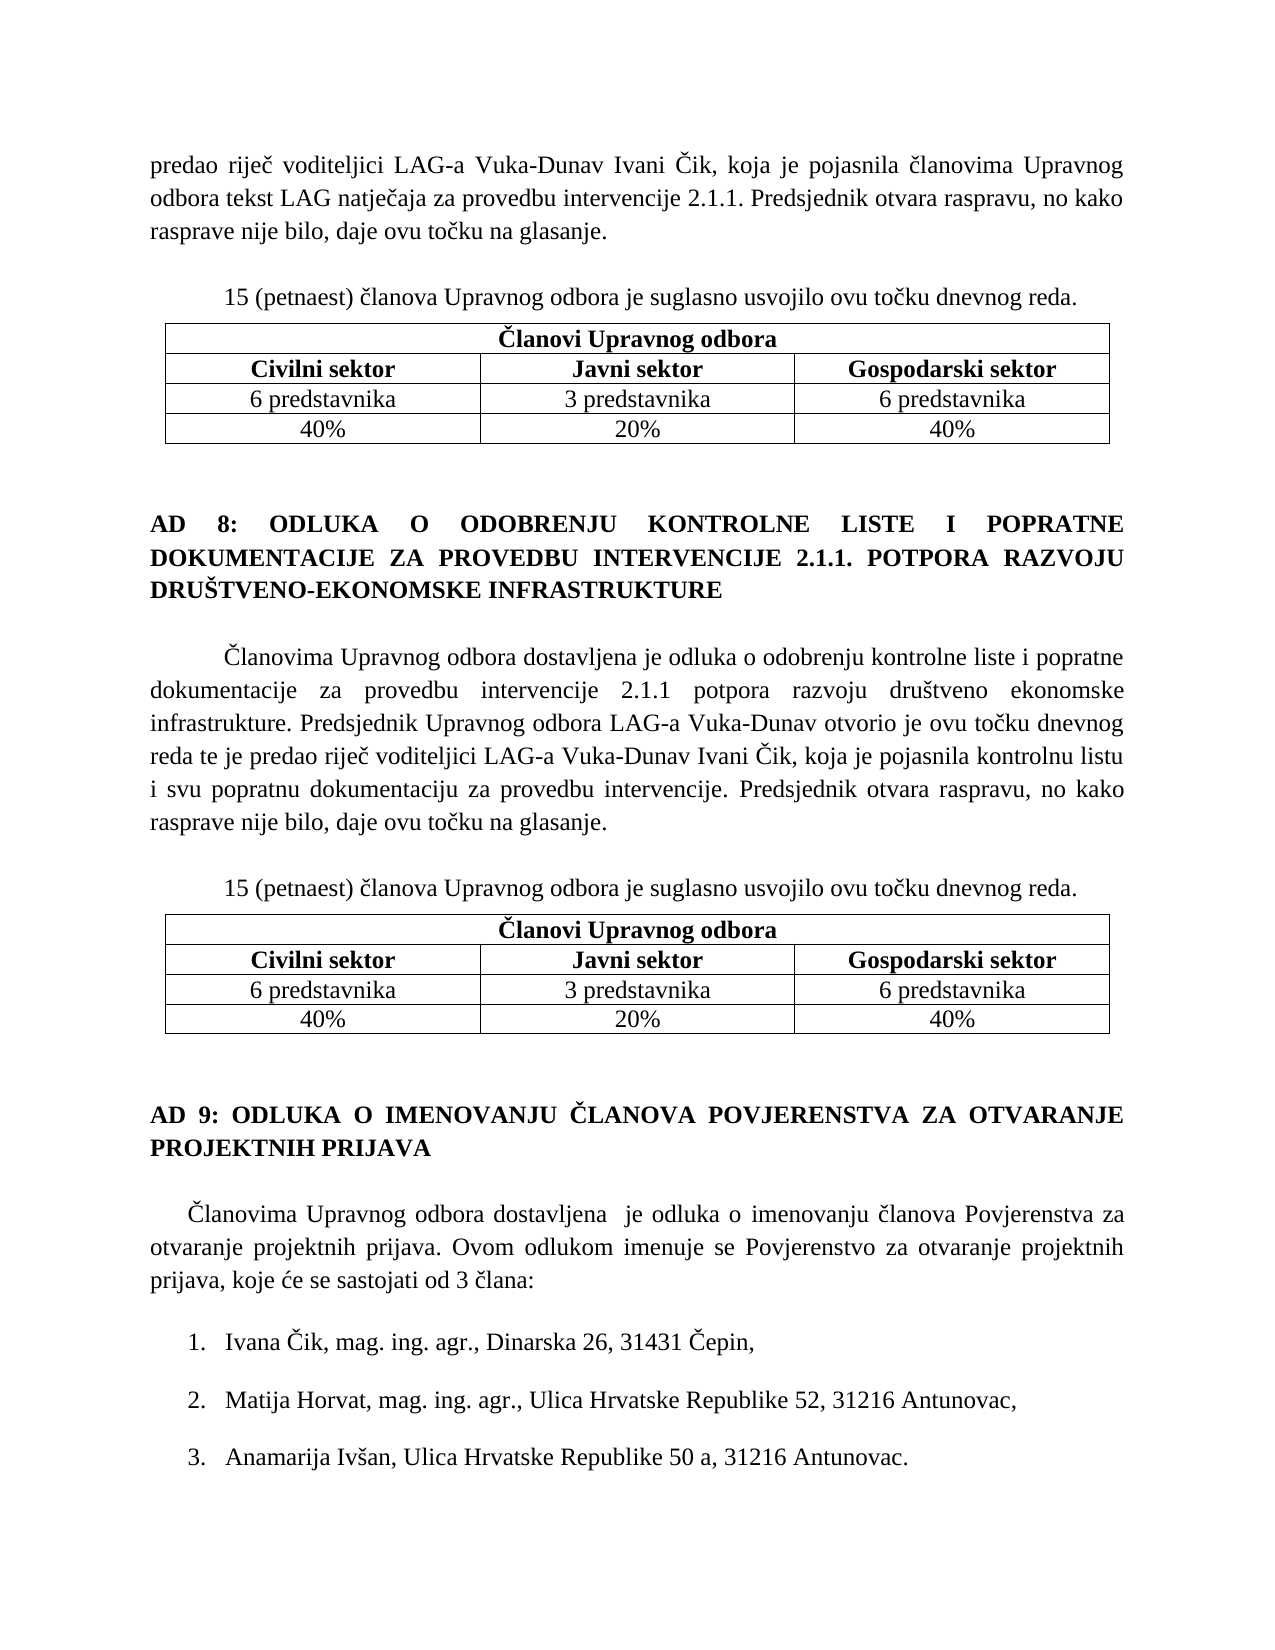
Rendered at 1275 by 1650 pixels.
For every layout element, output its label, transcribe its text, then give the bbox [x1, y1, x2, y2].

list Anamarija Ivšan, Ulica Hrvatske Republike 50 a, 31216 Antunovac. [187, 1442, 1125, 1471]
table_cell Javni sektor [481, 945, 794, 974]
table_cell 6 predstavnika [795, 975, 1109, 1003]
table_cell 20% [481, 414, 794, 442]
table_cell Civilni sektor [166, 945, 480, 974]
table_cell 6 predstavnika [166, 975, 480, 1003]
text AD 8: ODLUKA O ODOBRENJU KONTROLNE LISTE I POPRATNE DOKUMENTACIJE ZA PROVEDBU INTERVENCIJE 2.1.1. POTPORA RAZVOJU DRUŠTVENO-EKONOMSKE INFRASTRUKTURE [150, 509, 1125, 604]
text Članovima Upravnog odbora dostavljena je odluka o imenovanju članova Povjerenstva za otvaranje projektnih prijava. Ovom odlukom imenuje se Povjerenstvo za otvaranje projektnih prijava, koje će se sastojati od 3 člana: [150, 1199, 1125, 1294]
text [150, 150, 1125, 245]
table_cell 40% [795, 414, 1109, 442]
text Članovima Upravnog odbora dostavljena je odluka o odobrenju kontrolne liste i popratne dokumentacije za provedbu intervencije 2.1.1 potpora razvoju društveno ekonomske infrastrukture. Predsjednik Upravnog odbora LAG-a Vuka-Dunav otvorio je ovu točku dnevnog reda te je predao riječ voditeljici LAG-a Vuka-Dunav Ivani Čik, koja je pojasnila kontrolnu listu i svu popratnu dokumentaciju za provedbu intervencije. Predsjednik otvara raspravu, no kako rasprave nije bilo, daje ovu točku na glasanje. [150, 642, 1125, 836]
table_header Članovi Upravnog odbora [166, 915, 1109, 944]
table_header Članovi Upravnog odbora [166, 324, 1109, 353]
table_cell 6 predstavnika [795, 384, 1109, 413]
table_cell 40% [166, 1005, 480, 1033]
table_cell 40% [795, 1005, 1109, 1033]
table_cell Gospodarski sektor [795, 354, 1109, 383]
table_cell Gospodarski sektor [795, 945, 1109, 974]
list Ivana Čik, mag. ing. agr., Dinarska 26, 31431 Čepin, [187, 1327, 1125, 1356]
table_cell Javni sektor [481, 354, 794, 383]
table_cell 20% [481, 1005, 794, 1033]
table_cell 40% [166, 414, 480, 442]
text 15 (petnaest) članova Upravnog odbora je suglasno usvojilo ovu točku dnevnog reda. [150, 282, 1125, 311]
table_cell Civilni sektor [166, 354, 480, 383]
table_cell 6 predstavnika [166, 384, 480, 413]
table_cell 3 predstavnika [481, 384, 794, 413]
table_cell 3 predstavnika [481, 975, 794, 1003]
text AD 9: ODLUKA O IMENOVANJU ČLANOVA POVJERENSTVA ZA OTVARANJE PROJEKTNIH PRIJAVA [150, 1100, 1125, 1162]
list Matija Horvat, mag. ing. agr., Ulica Hrvatske Republike 52, 31216 Antunovac, [187, 1385, 1125, 1413]
text 15 (petnaest) članova Upravnog odbora je suglasno usvojilo ovu točku dnevnog reda. [150, 873, 1125, 902]
